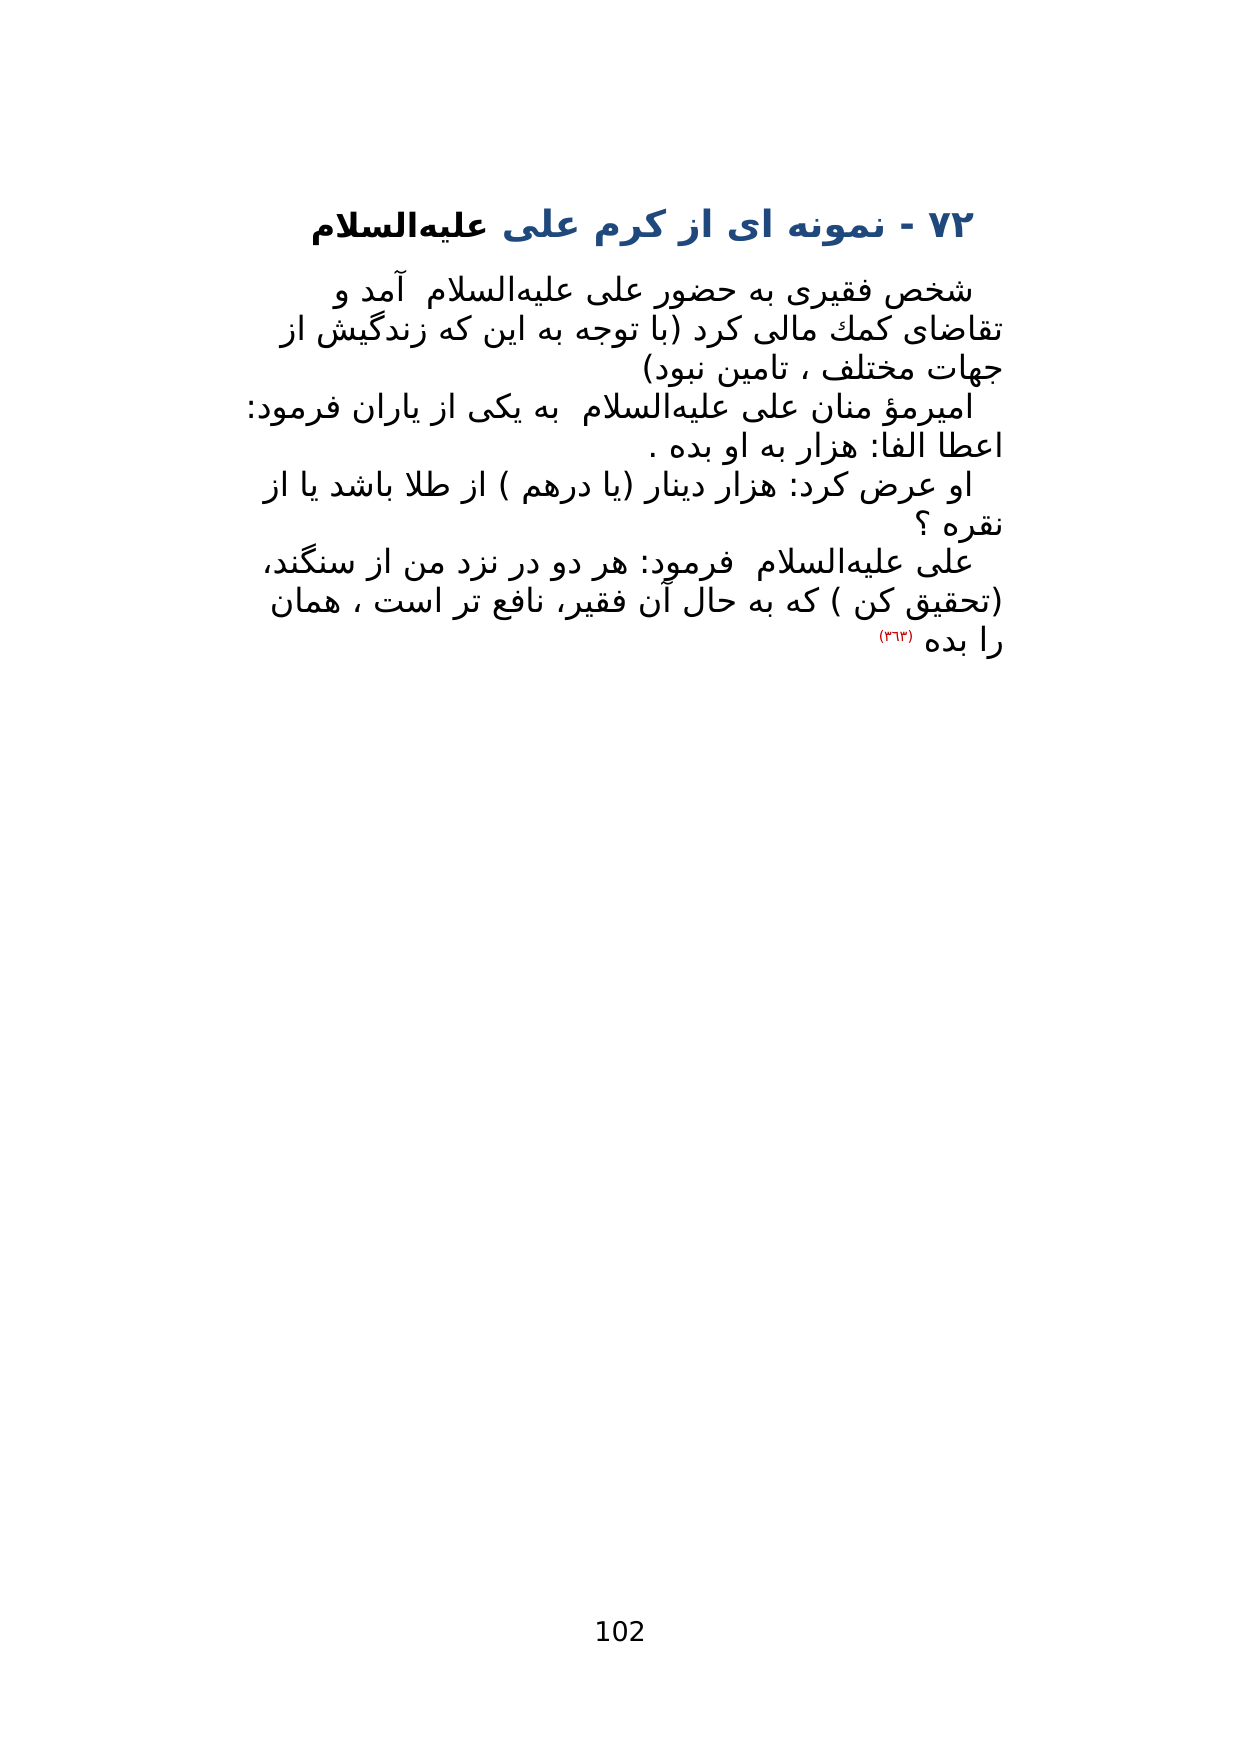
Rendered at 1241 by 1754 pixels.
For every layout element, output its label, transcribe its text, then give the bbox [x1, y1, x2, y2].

text شخص فقيرى به حضور على عليه‌السلام آمد و تقاضاى كمك مالى كرد (با توجه به اين كه زندگيش از جهات مختلف ، تامين نبود) [236, 271, 1004, 387]
text او عرض كرد: هزار دينار (يا درهم ) از طلا باشد يا از نقره ؟ [236, 465, 1004, 543]
text على عليه‌السلام فرمود: هر دو در نزد من از سنگند، (تحقيق كن ) كه به حال آن فقير، نافع تر است ، همان را بده (٣٦٣) [236, 543, 1004, 659]
text اميرمؤ منان على عليه‌السلام به يكى از ياران فرمود: اعطا الفا: هزار به او بده . [236, 387, 1004, 465]
subtitle ٧٢ - نمونه اى از كرم على عليه‌السلام [236, 202, 1004, 246]
